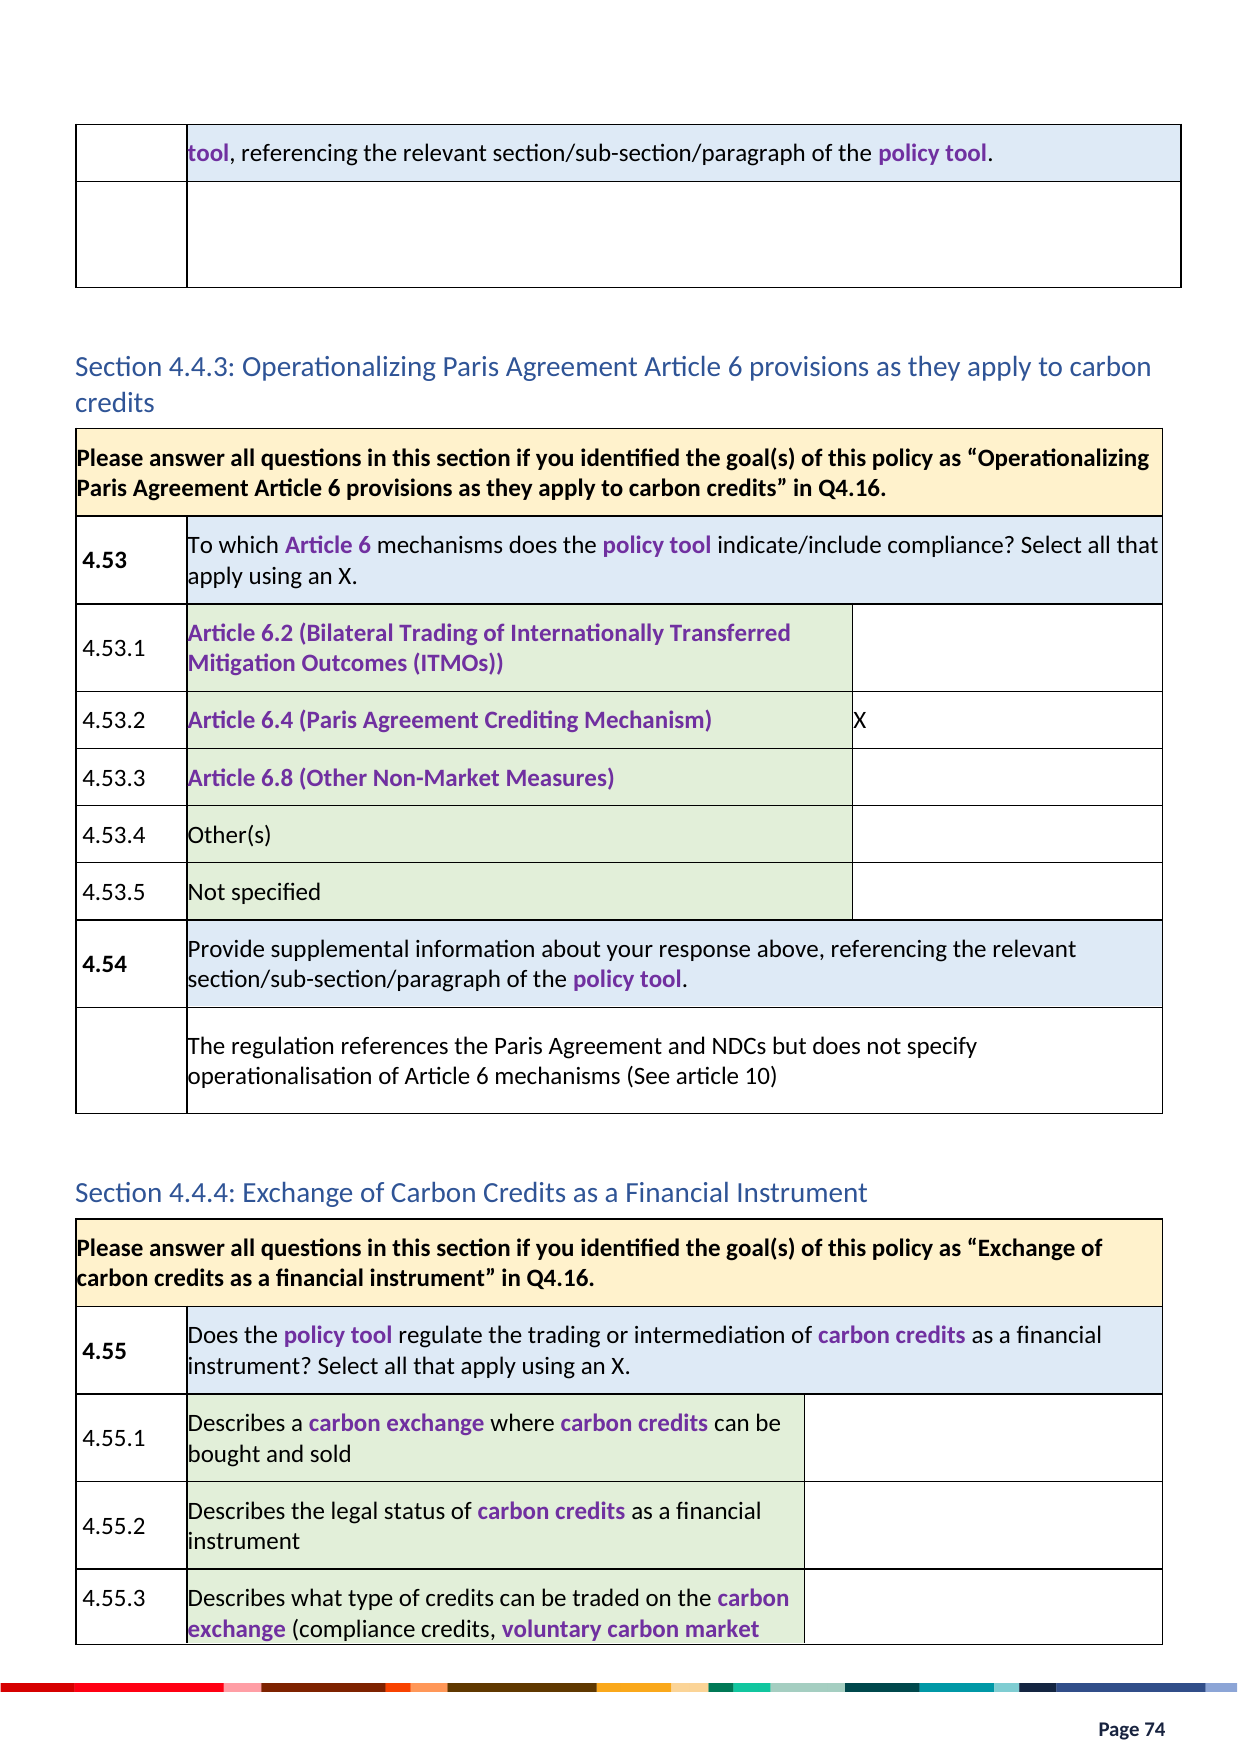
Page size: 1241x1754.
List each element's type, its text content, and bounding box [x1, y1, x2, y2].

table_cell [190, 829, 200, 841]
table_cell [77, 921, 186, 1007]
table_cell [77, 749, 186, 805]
picture [0, 1683, 1236, 1692]
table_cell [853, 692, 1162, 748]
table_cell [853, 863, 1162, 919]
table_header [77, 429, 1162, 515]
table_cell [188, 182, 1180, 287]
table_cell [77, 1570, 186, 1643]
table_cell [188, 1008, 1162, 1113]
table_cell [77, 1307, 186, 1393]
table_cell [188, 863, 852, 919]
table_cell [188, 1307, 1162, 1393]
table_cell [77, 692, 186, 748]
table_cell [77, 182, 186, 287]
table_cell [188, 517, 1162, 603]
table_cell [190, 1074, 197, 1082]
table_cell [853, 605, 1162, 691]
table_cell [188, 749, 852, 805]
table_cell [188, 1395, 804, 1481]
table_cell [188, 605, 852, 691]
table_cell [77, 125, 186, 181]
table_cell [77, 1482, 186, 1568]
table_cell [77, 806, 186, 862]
subtitle Section 4.4.4: Exchange of Carbon Credits as a Financial Instrument [75, 1174, 1165, 1209]
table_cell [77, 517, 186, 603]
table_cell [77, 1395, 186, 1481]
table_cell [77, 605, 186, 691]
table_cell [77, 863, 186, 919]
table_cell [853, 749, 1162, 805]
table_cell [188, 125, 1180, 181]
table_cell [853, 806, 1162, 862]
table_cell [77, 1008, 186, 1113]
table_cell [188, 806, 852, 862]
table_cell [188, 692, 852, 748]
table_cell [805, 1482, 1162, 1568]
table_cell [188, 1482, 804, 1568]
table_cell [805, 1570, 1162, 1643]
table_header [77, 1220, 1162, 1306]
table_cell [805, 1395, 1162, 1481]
subtitle Section 4.4.3: Operationalizing Paris Agreement Article 6 provisions as they apply to carbon credits [75, 348, 1165, 419]
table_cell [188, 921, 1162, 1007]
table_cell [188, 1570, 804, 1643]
